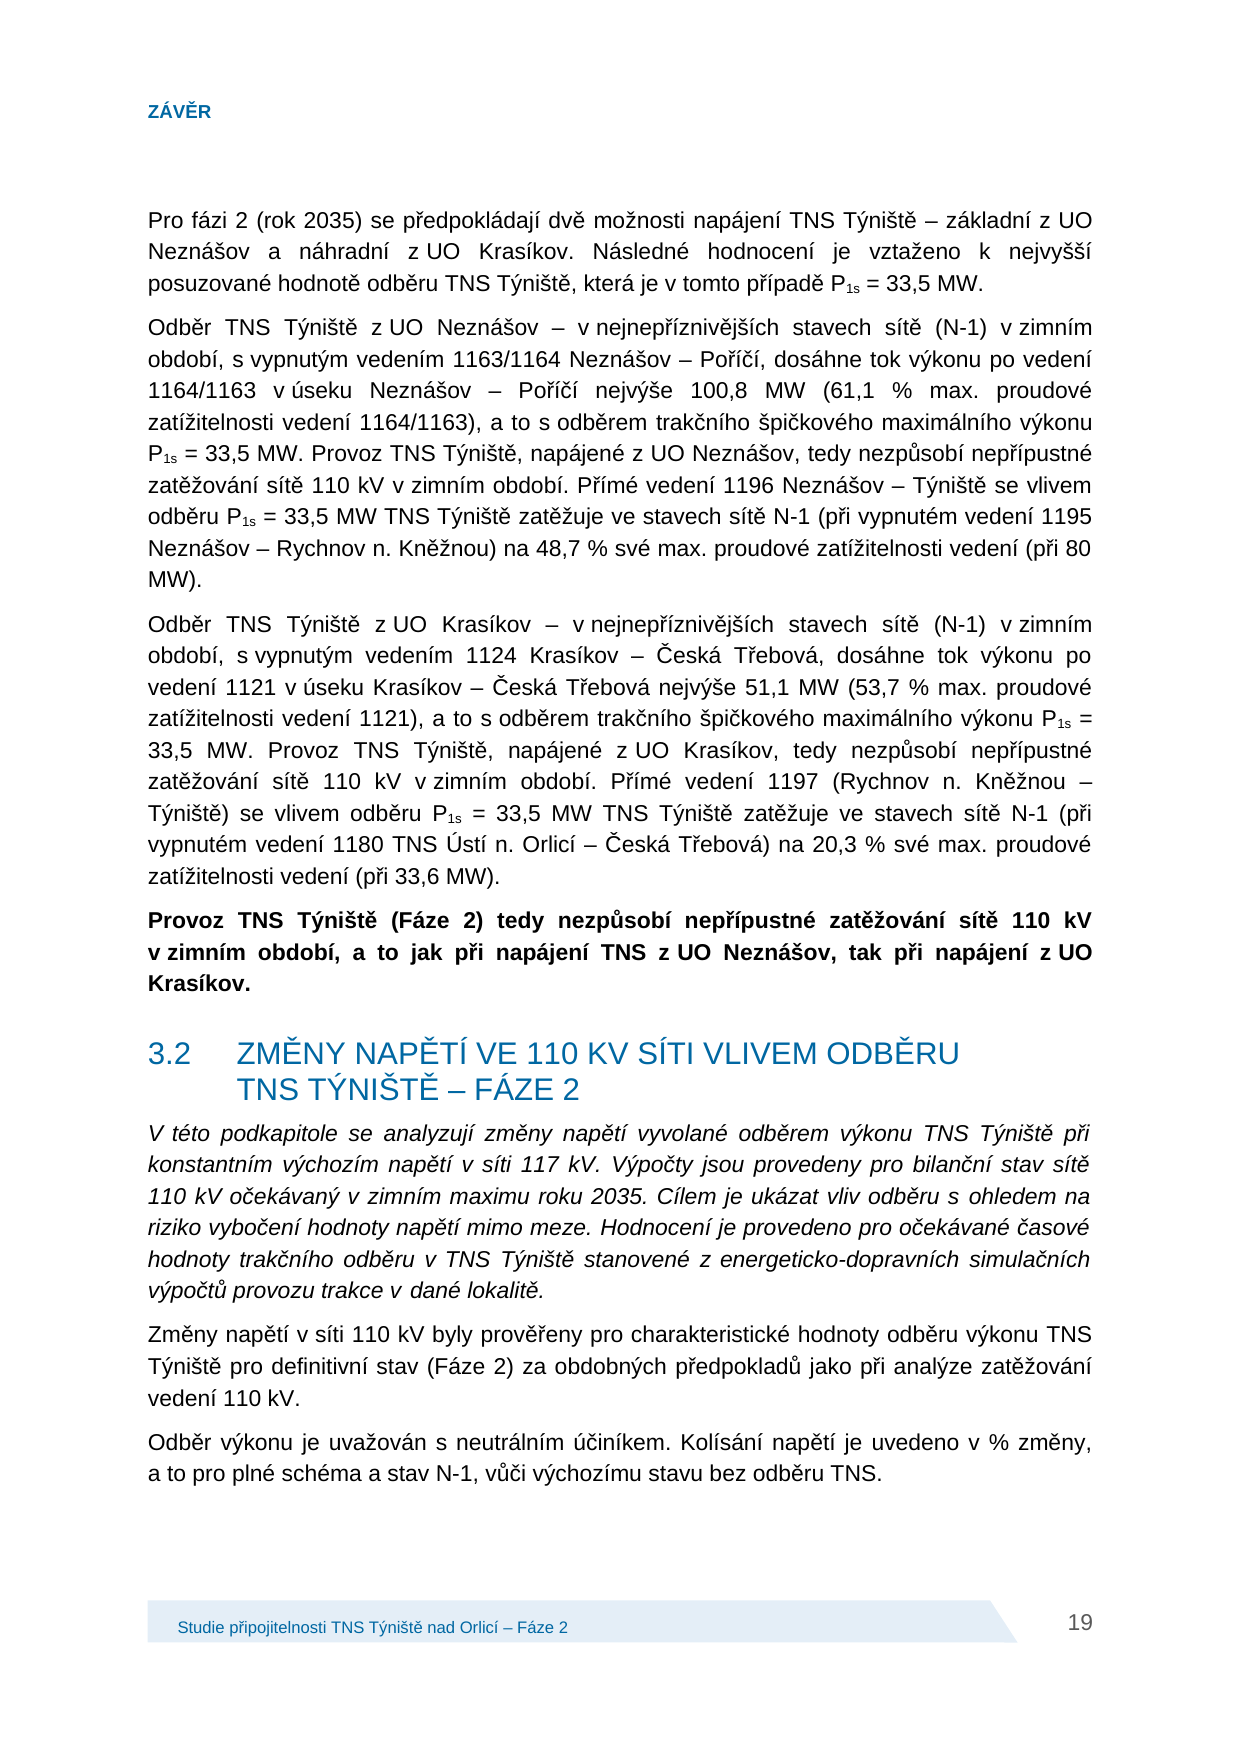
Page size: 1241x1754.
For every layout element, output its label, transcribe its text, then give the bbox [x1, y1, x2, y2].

text Odběr TNS Týniště z UO Krasíkov – v nejnepříznivějších stavech sítě (N-1) v zimním období, s vypnutým vedením 1124 Krasíkov – Česká Třebová, dosáhne tok výkonu po vedení 1121 v úseku Krasíkov – Česká Třebová nejvýše 51,1 MW (53,7 % max. proudové zatížitelnosti vedení 1121), a to s odběrem trakčního špičkového maximálního výkonu P1s = 33,5 MW. Provoz TNS Týniště, napájené z UO Krasíkov, tedy nezpůsobí nepřípustné zatěžování sítě 110 kV v zimním období. Přímé vedení 1197 (Rychnov n. Kněžnou – Týniště) se vlivem odběru P1s = 33,5 MW TNS Týniště zatěžuje ve stavech sítě N-1 (při vypnutém vedení 1180 TNS Ústí n. Orlicí – Česká Třebová) na 20,3 % své max. proudové zatížitelnosti vedení (při 33,6 MW). [148, 611, 1092, 889]
text Provoz TNS Týniště (Fáze 2) tedy nezpůsobí nepřípustné zatěžování sítě 110 kV v zimním období, a to jak při napájení TNS z UO Neznášov, tak při napájení z UO Krasíkov. [148, 907, 1092, 997]
text Odběr TNS Týniště z UO Neznášov – v nejnepříznivějších stavech sítě (N-1) v zimním období, s vypnutým vedením 1163/1164 Neznášov – Poříčí, dosáhne tok výkonu po vedení 1164/1163 v úseku Neznášov – Poříčí nejvýše 100,8 MW (61,1 % max. proudové zatížitelnosti vedení 1164/1163), a to s odběrem trakčního špičkového maximálního výkonu P1s = 33,5 MW. Provoz TNS Týniště, napájené z UO Neznášov, tedy nezpůsobí nepřípustné zatěžování sítě 110 kV v zimním období. Přímé vedení 1196 Neznášov – Týniště se vlivem odběru P1s = 33,5 MW TNS Týniště zatěžuje ve stavech sítě N-1 (při vypnutém vedení 1195 Neznášov – Rychnov n. Kněžnou) na 48,7 % své max. proudové zatížitelnosti vedení (při 80 MW). [148, 314, 1092, 593]
text V této podkapitole se analyzují změny napětí vyvolané odběrem výkonu TNS Týniště při konstantním výchozím napětí v síti 117 kV. Výpočty jsou provedeny pro bilanční stav sítě 110 kV očekávaný v zimním maximu roku 2035. Cílem je ukázat vliv odběru s ohledem na riziko vybočení hodnoty napětí mimo meze. Hodnocení je provedeno pro očekávané časové hodnoty trakčního odběru v TNS Týniště stanovené z energeticko-dopravních simulačních výpočtů provozu trakce v dané lokalitě. [148, 1119, 1092, 1304]
text Pro fázi 2 (rok 2035) se předpokládají dvě možnosti napájení TNS Týniště – základní z UO Neznášov a náhradní z UO Krasíkov. Následné hodnocení je vztaženo k nejvyšší posuzované hodnotě odběru TNS Týniště, která je v tomto případě P1s = 33,5 MW. [148, 207, 1092, 296]
subtitle Změny napětí ve 110 kV síti vlivem odběru TNS Týniště – fáze 2 [148, 1035, 1092, 1107]
text Odběr výkonu je uvažován s neutrálním účiníkem. Kolísání napětí je uvedeno v % změny, a to pro plné schéma a stav N-1, vůči výchozímu stavu bez odběru TNS. [148, 1428, 1092, 1486]
text Změny napětí v síti 110 kV byly prověřeny pro charakteristické hodnoty odběru výkonu TNS Týniště pro definitivní stav (Fáze 2) za obdobných předpokladů jako při analýze zatěžování vedení 110 kV. [148, 1321, 1092, 1411]
